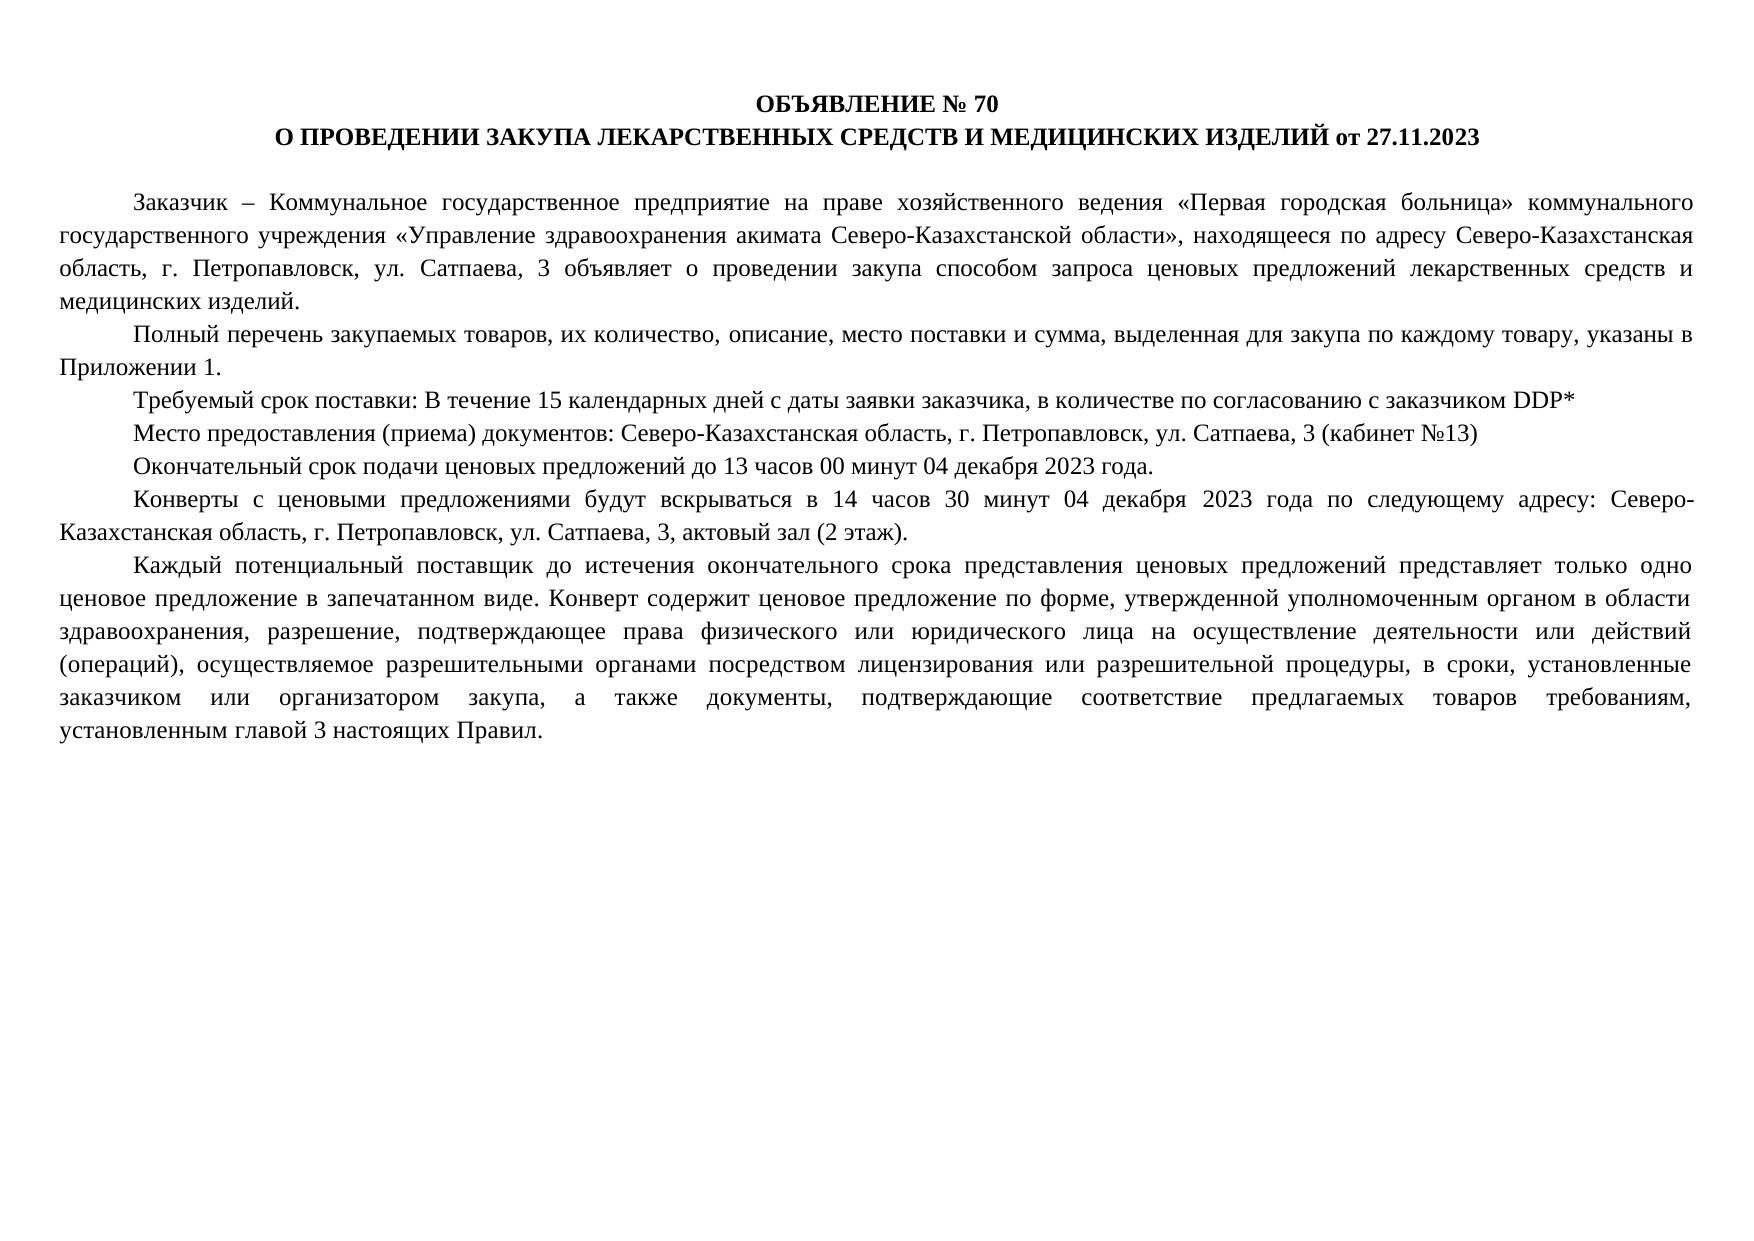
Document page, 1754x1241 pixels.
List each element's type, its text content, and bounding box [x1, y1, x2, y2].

text Заказчик – Коммунальное государственное предприятие на праве хозяйственного ведения «Первая городская больница» коммунального государственного учреждения «Управление здравоохранения акимата Северо-Казахстанской области», находящееся по адресу Северо-Казахстанская область, г. Петропавловск, ул. Сатпаева, 3 объявляет о проведении закупа способом запроса ценовых предложений лекарственных средств и медицинских изделий. [59, 187, 1695, 315]
text Место предоставления (приема) документов: Северо-Казахстанская область, г. Петропавловск, ул. Сатпаева, 3 (кабинет №13) [59, 418, 1695, 447]
text Каждый потенциальный поставщик до истечения окончательного срока представления ценовых предложений представляет только одно ценовое предложение в запечатанном виде. Конверт содержит ценовое предложение по форме, утвержденной уполномоченным органом в области здравоохранения, разрешение, подтверждающее права физического или юридического лица на осуществление деятельности или действий (операций), осуществляемое разрешительными органами посредством лицензирования или разрешительной процедуры, в сроки, установленные заказчиком или организатором закупа, а также документы, подтверждающие соответствие предлагаемых товаров требованиям, установленным главой 3 настоящих Правил. [59, 550, 1695, 584]
text Окончательный срок подачи ценовых предложений до 13 часов 00 минут 04 декабря 2023 года. [59, 451, 1695, 480]
text ОБЪЯВЛЕНИЕ № 70 [59, 89, 1695, 117]
text Каждый потенциальный поставщик до истечения окончательного срока представления ценовых предложений представляет только одно ценовое предложение в запечатанном виде. Конверт содержит ценовое предложение по форме, утвержденной уполномоченным органом в области здравоохранения, разрешение, подтверждающее права физического или юридического лица на осуществление деятельности или действий (операций), осуществляемое разрешительными органами посредством лицензирования или разрешительной процедуры, в сроки, установленные заказчиком или организатором закупа, а также документы, подтверждающие соответствие предлагаемых товаров требованиям, установленным главой 3 настоящих Правил. [59, 711, 1695, 744]
text Требуемый срок поставки: В течение 15 календарных дней с даты заявки заказчика, в количестве по согласованию с заказчиком DDP* [59, 385, 1695, 414]
text О ПРОВЕДЕНИИ ЗАКУПА ЛЕКАРСТВЕННЫХ СРЕДСТВ И МЕДИЦИНСКИХ ИЗДЕЛИЙ от 27.11.2023 [59, 122, 1695, 150]
text Конверты с ценовыми предложениями будут вскрываться в 14 часов 30 минут 04 декабря 2023 года по следующему адресу: Северо-Казахстанская область, г. Петропавловск, ул. Сатпаева, 3, актовый зал (2 этаж). [59, 484, 1695, 546]
text Полный перечень закупаемых товаров, их количество, описание, место поставки и сумма, выделенная для закупа по каждому товару, указаны в Приложении 1. [59, 319, 1695, 381]
